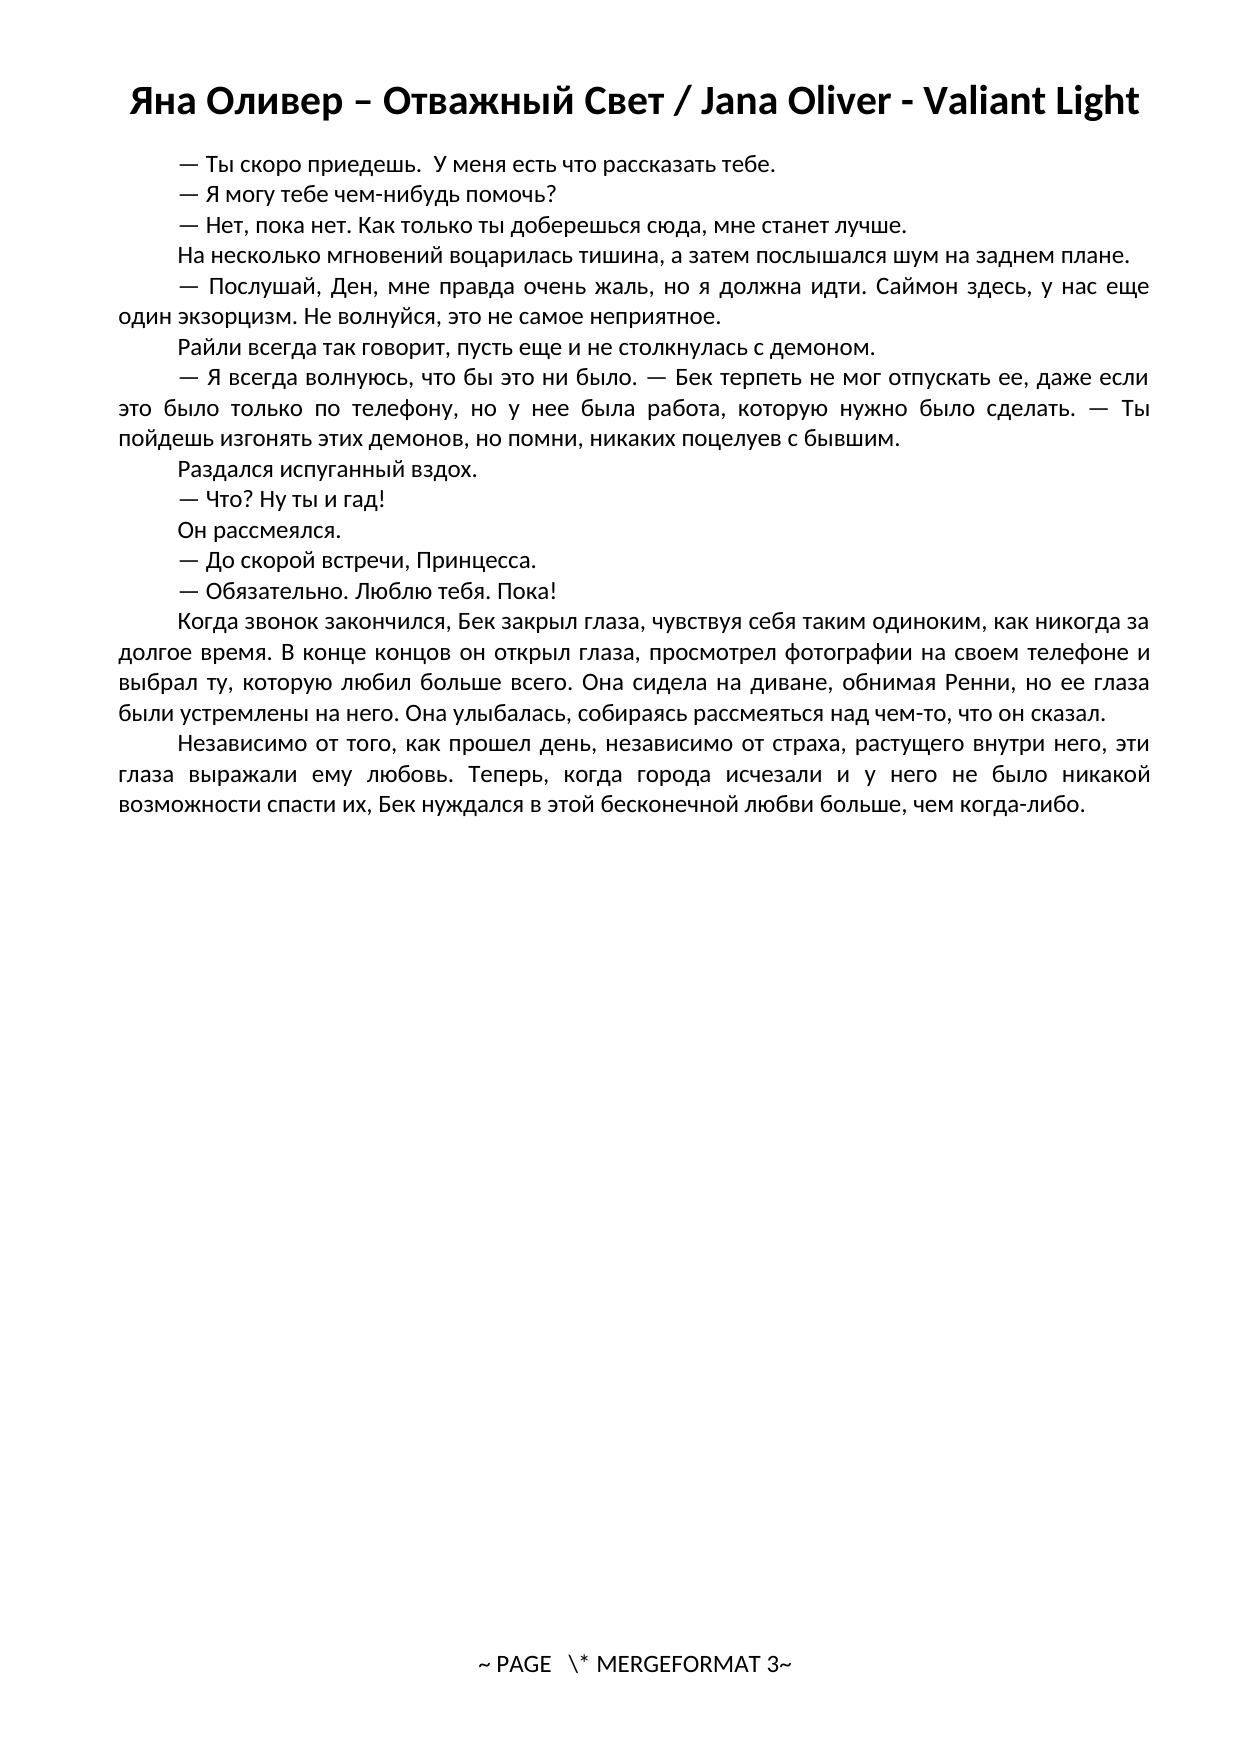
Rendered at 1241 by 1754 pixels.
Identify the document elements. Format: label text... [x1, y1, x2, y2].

text — Ты скоро приедешь. У меня есть что рассказать тебе. [118, 148, 1152, 178]
text На несколько мгновений воцарилась тишина, а затем послышался шум на заднем плане. [118, 239, 1152, 270]
text — Нет, пока нет. Как только ты доберешься сюда, мне станет лучше. [118, 209, 1152, 239]
text Он рассмеялся. [118, 514, 1152, 544]
text Независимо от того, как прошел день, независимо от страха, растущего внутри него, эти глаза выражали ему любовь. Теперь, когда города исчезали и у него не было никакой возможности спасти их, Бек нуждался в этой бесконечной любви больше, чем когда-либо. [118, 728, 1152, 819]
text — Я всегда волнуюсь, что бы это ни было. — Бек терпеть не мог отпускать ее, даже если это было только по телефону, но у нее была работа, которую нужно было сделать. — Ты пойдешь изгонять этих демонов, но помни, никаких поцелуев с бывшим. [118, 361, 1152, 453]
text Когда звонок закончился, Бек закрыл глаза, чувствуя себя таким одиноким, как никогда за долгое время. В конце концов он открыл глаза, просмотрел фотографии на своем телефоне и выбрал ту, которую любил больше всего. Она сидела на диване, обнимая Ренни, но ее глаза были устремлены на него. Она улыбалась, собираясь рассмеяться над чем-то, что он сказал. [118, 606, 1152, 728]
text — До скорой встречи, Принцесса. [118, 544, 1152, 575]
text Райли всегда так говорит, пусть еще и не столкнулась с демоном. [118, 331, 1152, 361]
text Раздался испуганный вздох. [118, 453, 1152, 483]
text — Что? Ну ты и гад! [118, 483, 1152, 514]
text — Я могу тебе чем-нибудь помочь? [118, 178, 1152, 209]
text — Послушай, Ден, мне правда очень жаль, но я должна идти. Саймон здесь, у нас еще один экзорцизм. Не волнуйся, это не самое неприятное. [118, 270, 1152, 331]
text — Обязательно. Люблю тебя. Пока! [118, 575, 1152, 606]
